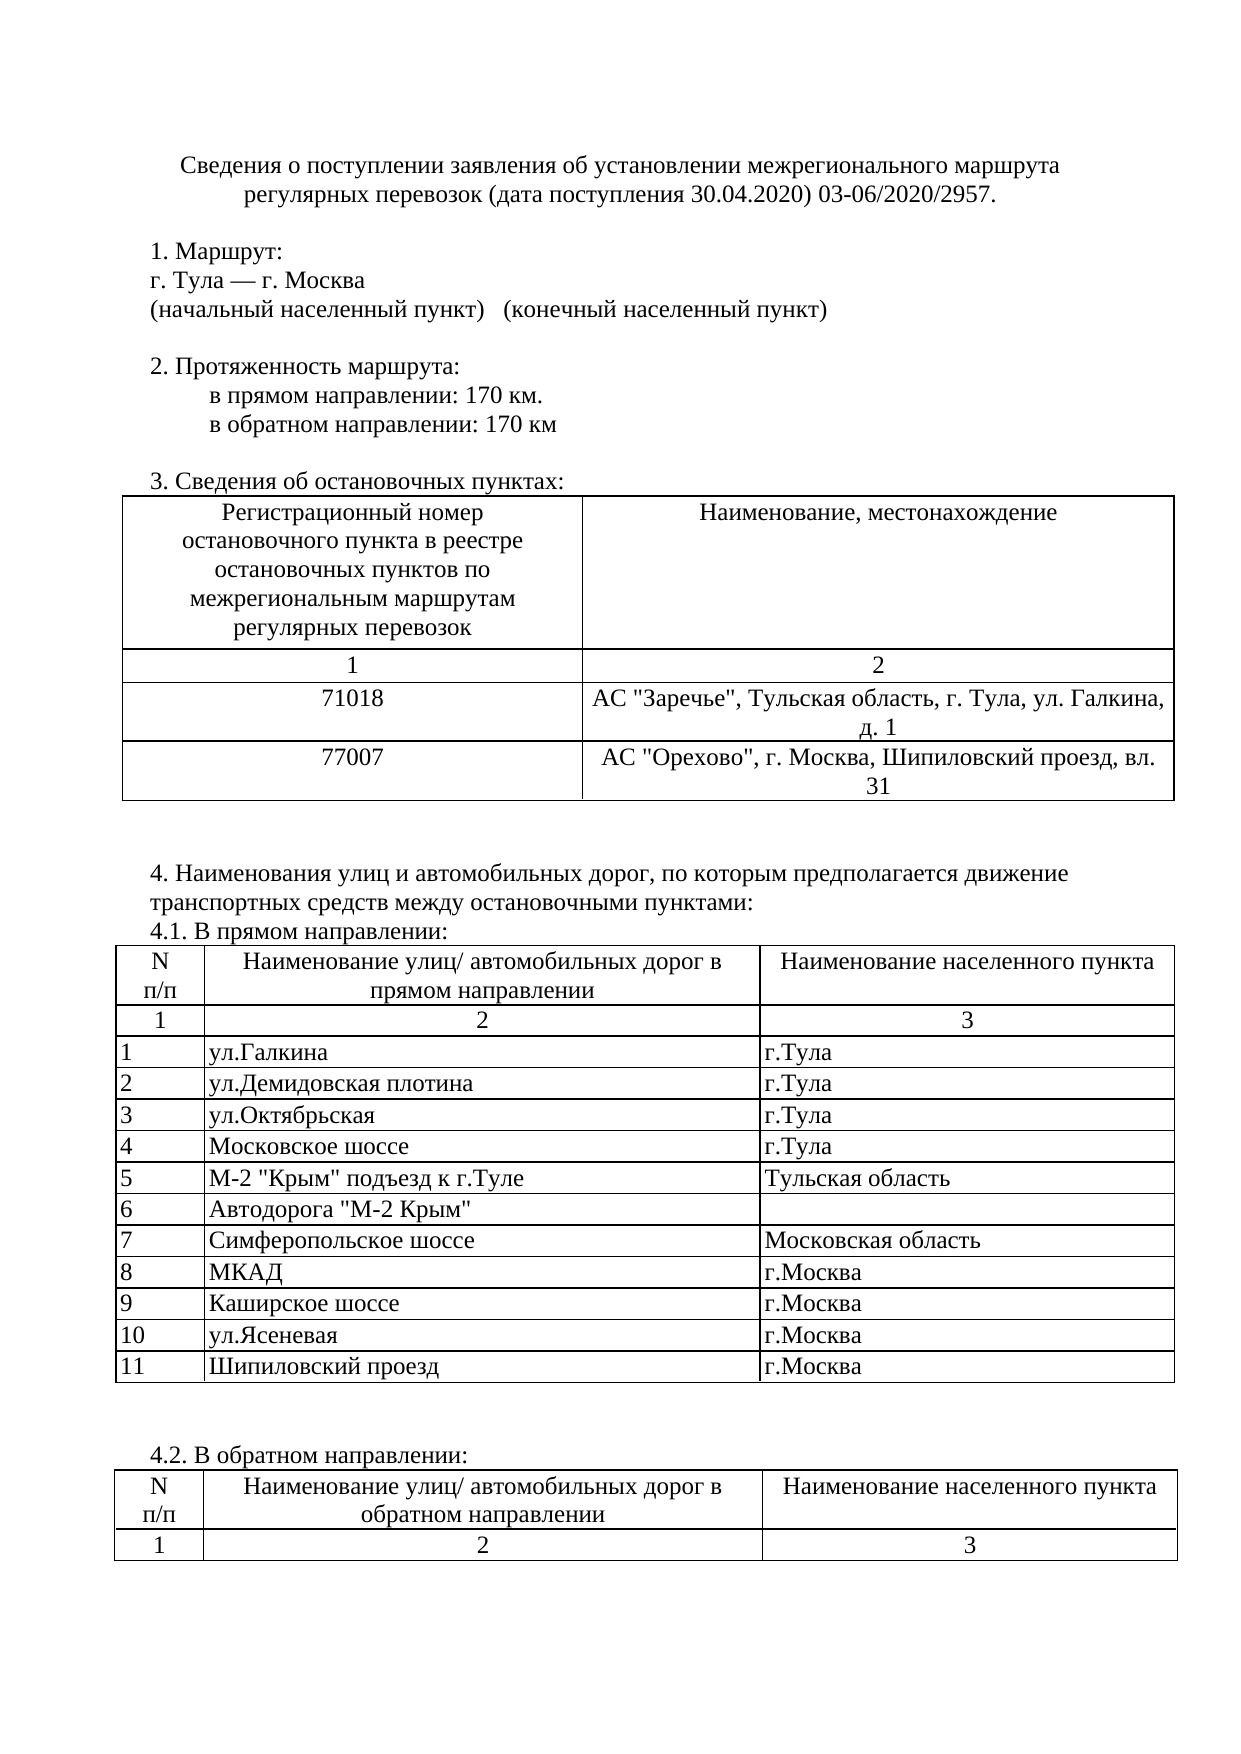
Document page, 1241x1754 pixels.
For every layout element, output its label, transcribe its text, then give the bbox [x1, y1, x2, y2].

table_cell 5 [117, 1163, 204, 1193]
table_cell Московское шоссе [205, 1131, 759, 1161]
table_cell Автодорога "М-2 Крым" [205, 1194, 759, 1224]
table_header Наименование улиц/ автомобильных дорог в обратном направлении [204, 1471, 762, 1528]
table_cell 3 [763, 1528, 1177, 1560]
text 2. Протяженность маршрута: [150, 351, 1090, 380]
text 3. Сведения об остановочных пунктах: [150, 466, 1090, 495]
table_cell г.Тула [761, 1100, 1174, 1130]
table_cell АС "Заречье", Тульская область, г. Тула, ул. Галкина, д. 1 [583, 683, 1173, 740]
text Сведения о поступлении заявления об установлении межрегионального маршрута регулярных перевозок (дата поступления 30.04.2020) 03-06/2020/2957. [150, 150, 1090, 207]
table_cell 2 [205, 1006, 759, 1035]
table_cell 10 [117, 1320, 204, 1350]
table_cell г.Тула [761, 1131, 1174, 1161]
table_cell [761, 1194, 1174, 1224]
table_header Наименование, местонахождение [583, 497, 1173, 648]
table_header N п/п [117, 946, 204, 1004]
table_cell ул.Октябрьская [205, 1100, 759, 1130]
table_header Наименование населенного пункта [761, 946, 1174, 1004]
table_header Наименование населенного пункта [763, 1471, 1177, 1528]
text 4.2. В обратном направлении: [150, 1440, 1090, 1469]
table_cell 3 [117, 1100, 204, 1130]
text в прямом направлении: 170 км. [150, 380, 1090, 409]
table_cell г.Москва [761, 1289, 1174, 1318]
table_cell Симферопольское шоссе [205, 1226, 759, 1256]
table_cell 2 [204, 1530, 762, 1560]
table_cell 8 [117, 1257, 204, 1287]
table_header N п/п [115, 1471, 203, 1528]
table_cell ул.Ясеневая [205, 1320, 759, 1350]
table_header Наименование улиц/ автомобильных дорог в прямом направлении [205, 946, 759, 1004]
table_cell г.Москва [761, 1320, 1174, 1350]
table_cell 7 [117, 1226, 204, 1256]
table_cell 6 [117, 1194, 204, 1224]
table_cell ул.Галкина [205, 1037, 759, 1067]
table_cell Каширское шоссе [205, 1289, 759, 1318]
table_cell 2 [583, 650, 1173, 681]
table_cell 1 [117, 1006, 204, 1035]
table_cell 9 [117, 1289, 204, 1318]
table_cell 3 [761, 1006, 1174, 1035]
table_cell 71018 [123, 683, 582, 740]
table_cell г.Тула [761, 1068, 1174, 1098]
text 1. Маршрут: [150, 236, 1090, 265]
table_cell 1 [117, 1037, 204, 1067]
table_cell г.Тула [761, 1037, 1174, 1067]
text (начальный населенный пункт) (конечный населенный пункт) [150, 294, 1090, 322]
table_cell 11 [117, 1352, 204, 1381]
table_cell МКАД [205, 1257, 759, 1287]
table_cell М-2 "Крым" подъезд к г.Туле [205, 1163, 759, 1193]
table_cell Московская область [761, 1226, 1174, 1256]
text 4. Наименования улиц и автомобильных дорог, по которым предполагается движение транспортных средств между остановочными пунктами: [150, 858, 1090, 916]
table_cell 2 [117, 1068, 204, 1098]
table_cell г.Москва [761, 1257, 1174, 1287]
table_cell 77007 [123, 742, 582, 799]
table_cell 1 [115, 1529, 203, 1560]
table_cell 4 [117, 1131, 204, 1161]
text 4.1. В прямом направлении: [150, 916, 1090, 945]
table_cell Тульская область [761, 1163, 1174, 1193]
table_cell ул.Демидовская плотина [205, 1068, 759, 1098]
table_cell Шипиловский проезд [205, 1352, 759, 1381]
table_cell АС "Орехово", г. Москва, Шипиловский проезд, вл. 31 [583, 742, 1173, 799]
table_cell 1 [123, 650, 582, 681]
text г. Тула — г. Москва [150, 265, 1090, 294]
text в обратном направлении: 170 км [150, 409, 1090, 437]
table_cell г.Москва [761, 1352, 1174, 1381]
table_header Регистрационный номер остановочного пункта в реестре остановочных пунктов по межрегиональным маршрутам регулярных перевозок [123, 497, 582, 648]
